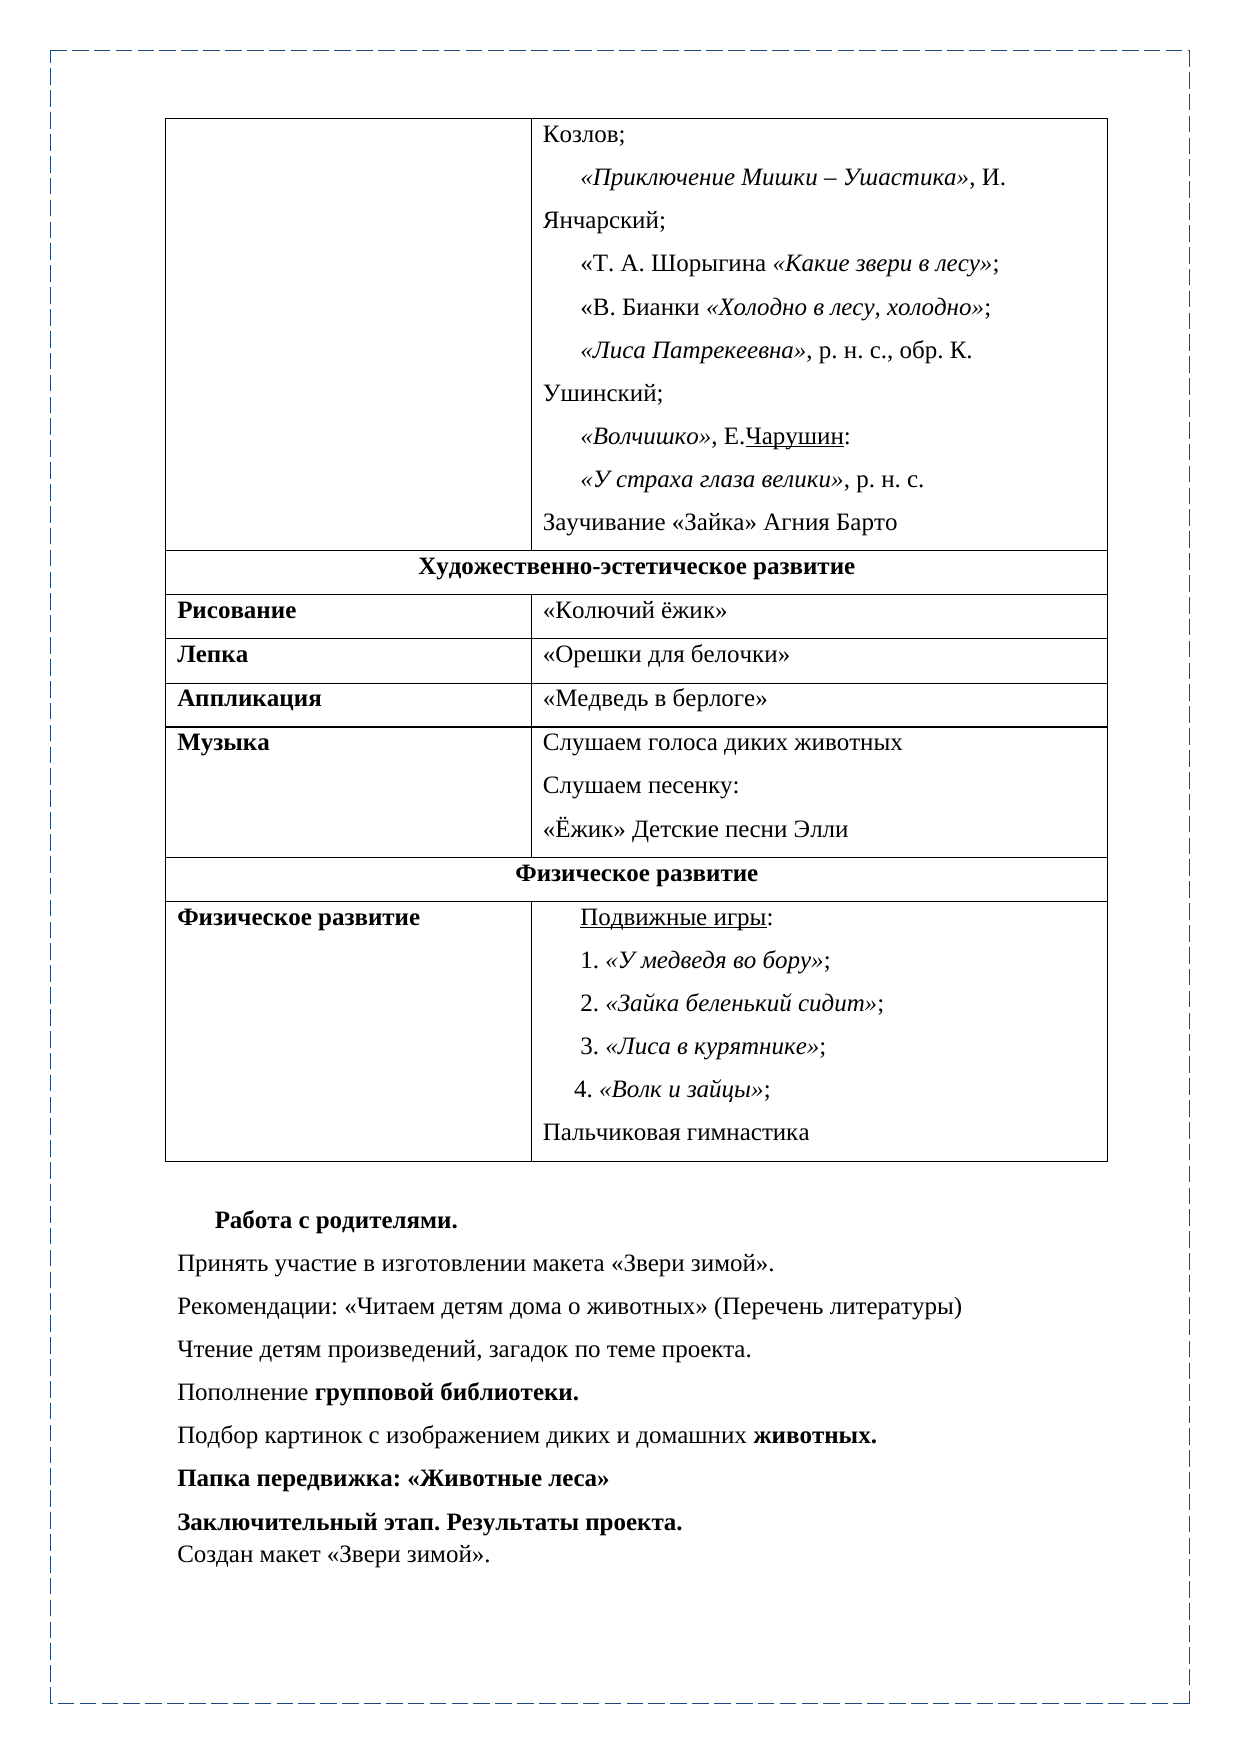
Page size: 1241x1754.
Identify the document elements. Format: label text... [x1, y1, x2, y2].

table_cell «Медведь в берлоге» [532, 684, 1107, 726]
table_cell «Орешки для белочки» [532, 639, 1107, 682]
table_cell Подвижные игры: 1. «У медведя во бору»; 2. «Зайка беленький сидит»; 3. «Лиса в курятнике»; 4. «Волк и зайцы»; Пальчиковая гимнастика [532, 902, 1107, 1161]
table_cell Физическое развитие [166, 858, 1107, 901]
table_cell Художественно-эстетическое развитие [166, 551, 1107, 594]
text Подбор картинок с изображением диких и домашних животных. Папка передвижка: «Животные леса» [177, 1420, 1152, 1492]
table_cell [166, 119, 531, 550]
table_cell «Колючий ёжик» [532, 595, 1107, 638]
text Заключительный этап. Результаты проекта. Создан макет «Звери зимой». [177, 1507, 1152, 1601]
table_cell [532, 119, 1107, 550]
text Работа с родителями. Принять участие в изготовлении макета «Звери зимой». Рекомендации: «Читаем детям дома о животных» (Перечень литературы) Чтение детям произведений, загадок по теме проекта. Пополнение групповой библиотеки. [177, 1205, 1152, 1406]
table_cell Лепка [166, 639, 531, 682]
table_cell Аппликация [166, 684, 531, 726]
table_cell Физическое развитие [166, 902, 531, 1161]
table_cell Музыка [166, 728, 531, 857]
table_cell Рисование [166, 595, 531, 638]
table_cell Слушаем голоса диких животных Слушаем песенку: «Ёжик» Детские песни Элли [532, 728, 1107, 857]
